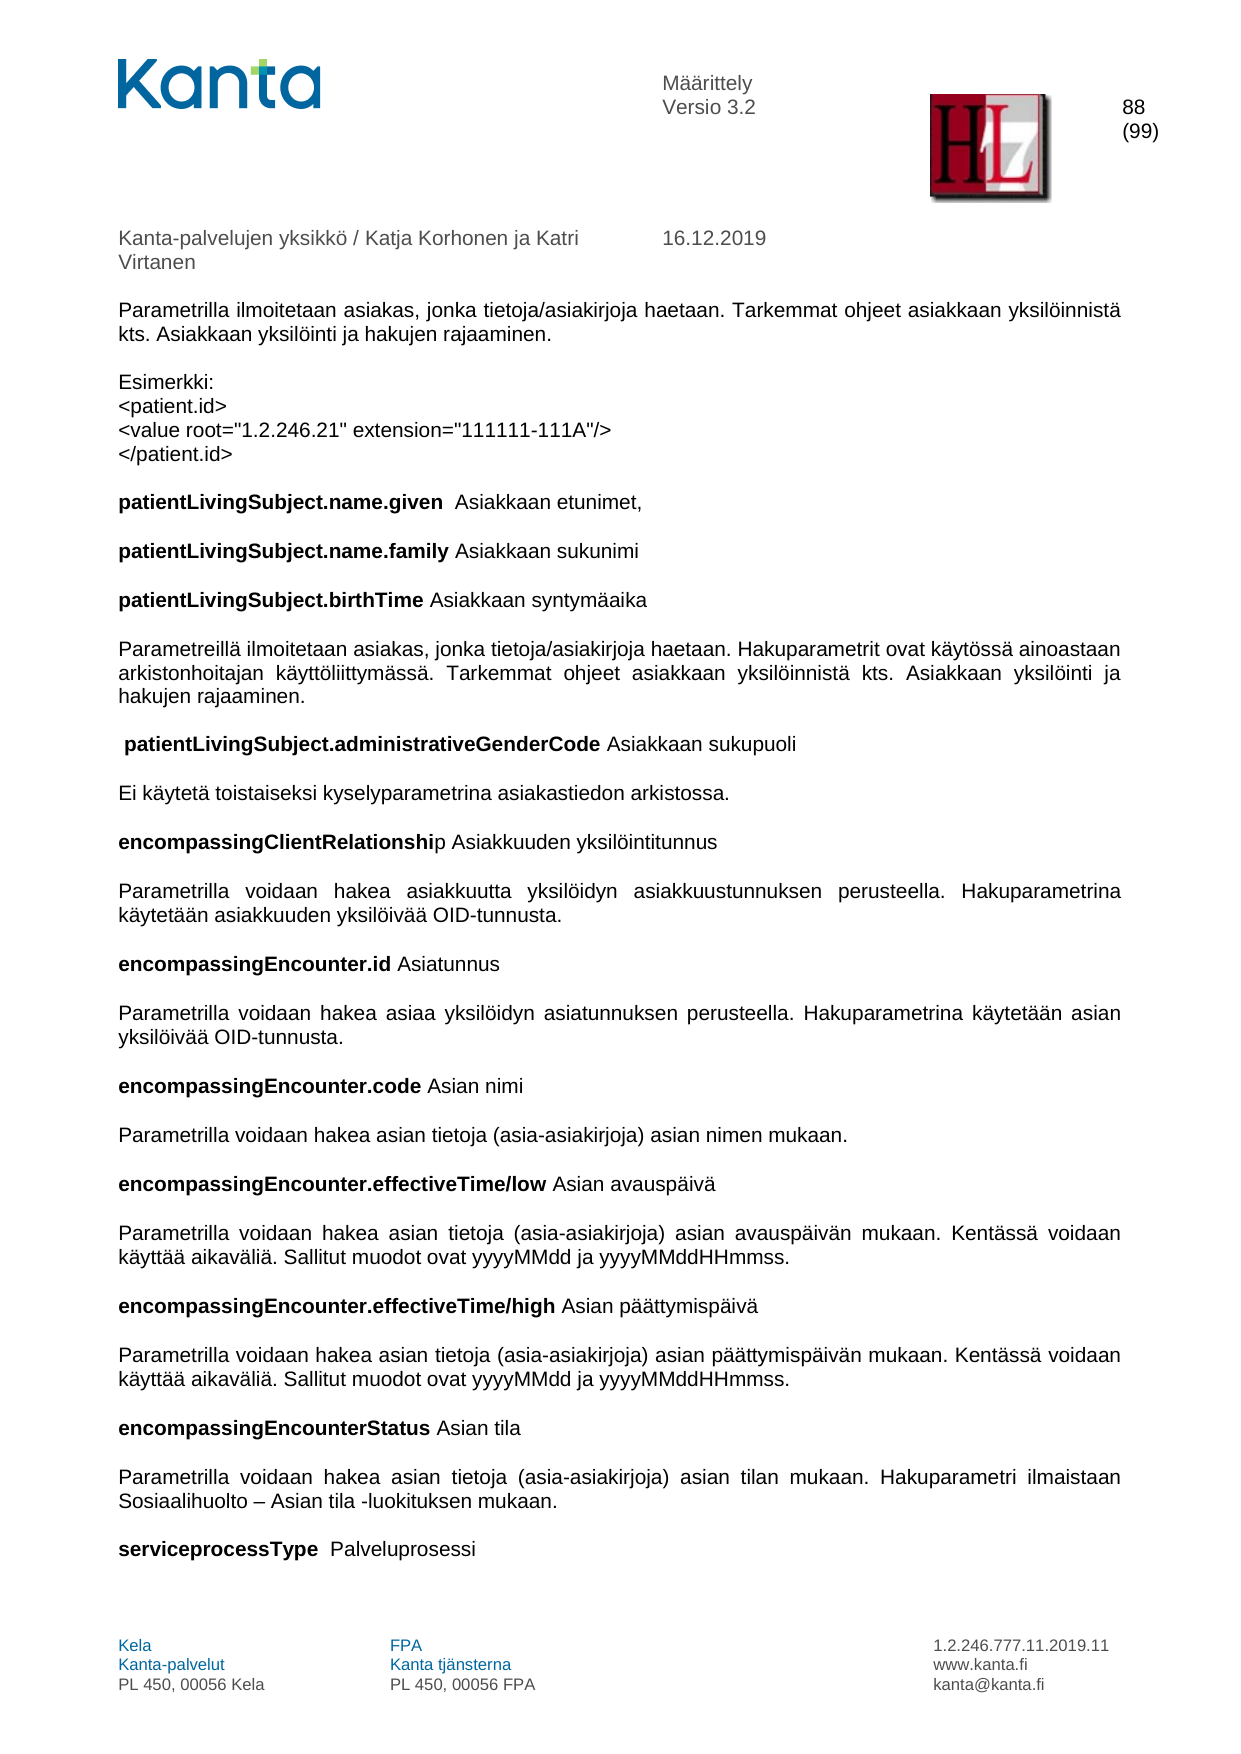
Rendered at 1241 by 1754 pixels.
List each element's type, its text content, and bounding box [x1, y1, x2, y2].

text Parametrilla voidaan hakea asiaa yksilöidyn asiatunnuksen perusteella. Hakuparametrina käytetään asian yksilöivää OID-tunnusta. [118, 1001, 1122, 1049]
text serviceprocessType Palveluprosessi [118, 1536, 1122, 1560]
text Ei käytetä toistaiseksi kyselyparametrina asiakastiedon arkistossa. [118, 781, 1122, 805]
text Parametrilla voidaan hakea asian tietoja (asia-asiakirjoja) asian nimen mukaan. [118, 1123, 1122, 1147]
text encompassingEncounterStatus Asian tila [118, 1416, 1122, 1439]
text <value root="1.2.246.21" extension="111111-111A"/> [118, 418, 1122, 442]
text Parametrilla ilmoitetaan asiakas, jonka tietoja/asiakirjoja haetaan. Tarkemmat ohjeet asiakkaan yksilöinnistä kts. Asiakkaan yksilöinti ja hakujen rajaaminen. [118, 298, 1122, 346]
text Parametrilla voidaan hakea asian tietoja (asia-asiakirjoja) asian avauspäivän mukaan. Kentässä voidaan käyttää aikaväliä. Sallitut muodot ovat yyyyMMdd ja yyyyMMddHHmmss. [118, 1221, 1122, 1269]
text patientLivingSubject.administrativeGenderCode Asiakkaan sukupuoli [118, 732, 1122, 756]
text encompassingEncounter.effectiveTime/low Asian avauspäivä [118, 1172, 1122, 1196]
text </patient.id> [118, 442, 1122, 466]
text Parametrilla voidaan hakea asian tietoja (asia-asiakirjoja) asian päättymispäivän mukaan. Kentässä voidaan käyttää aikaväliä. Sallitut muodot ovat yyyyMMdd ja yyyyMMddHHmmss. [118, 1343, 1122, 1391]
text encompassingEncounter.id Asiatunnus [118, 952, 1122, 976]
text Esimerkki: [118, 370, 1122, 394]
text Parametreillä ilmoitetaan asiakas, jonka tietoja/asiakirjoja haetaan. Hakuparametrit ovat käytössä ainoastaan arkistonhoitajan käyttöliittymässä. Tarkemmat ohjeet asiakkaan yksilöinnistä kts. Asiakkaan yksilöinti ja hakujen rajaaminen. [118, 636, 1122, 708]
text encompassingEncounter.code Asian nimi [118, 1074, 1122, 1098]
text Parametrilla voidaan hakea asian tietoja (asia-asiakirjoja) asian tilan mukaan. Hakuparametri ilmaistaan Sosiaalihuolto – Asian tila -luokituksen mukaan. [118, 1464, 1122, 1512]
text encompassingClientRelationship Asiakkuuden yksilöintitunnus [118, 830, 1122, 854]
text encompassingEncounter.effectiveTime/high Asian päättymispäivä [118, 1294, 1122, 1318]
text patientLivingSubject.name.given Asiakkaan etunimet, [118, 489, 1122, 513]
text Parametrilla voidaan hakea asiakkuutta yksilöidyn asiakkuustunnuksen perusteella. Hakuparametrina käytetään asiakkuuden yksilöivää OID-tunnusta. [118, 879, 1122, 927]
text patientLivingSubject.birthTime Asiakkaan syntymäaika [118, 587, 1122, 611]
text patientLivingSubject.name.family Asiakkaan sukunimi [118, 538, 1122, 562]
picture [930, 94, 1053, 203]
picture [118, 59, 321, 109]
text <patient.id> [118, 394, 1122, 418]
